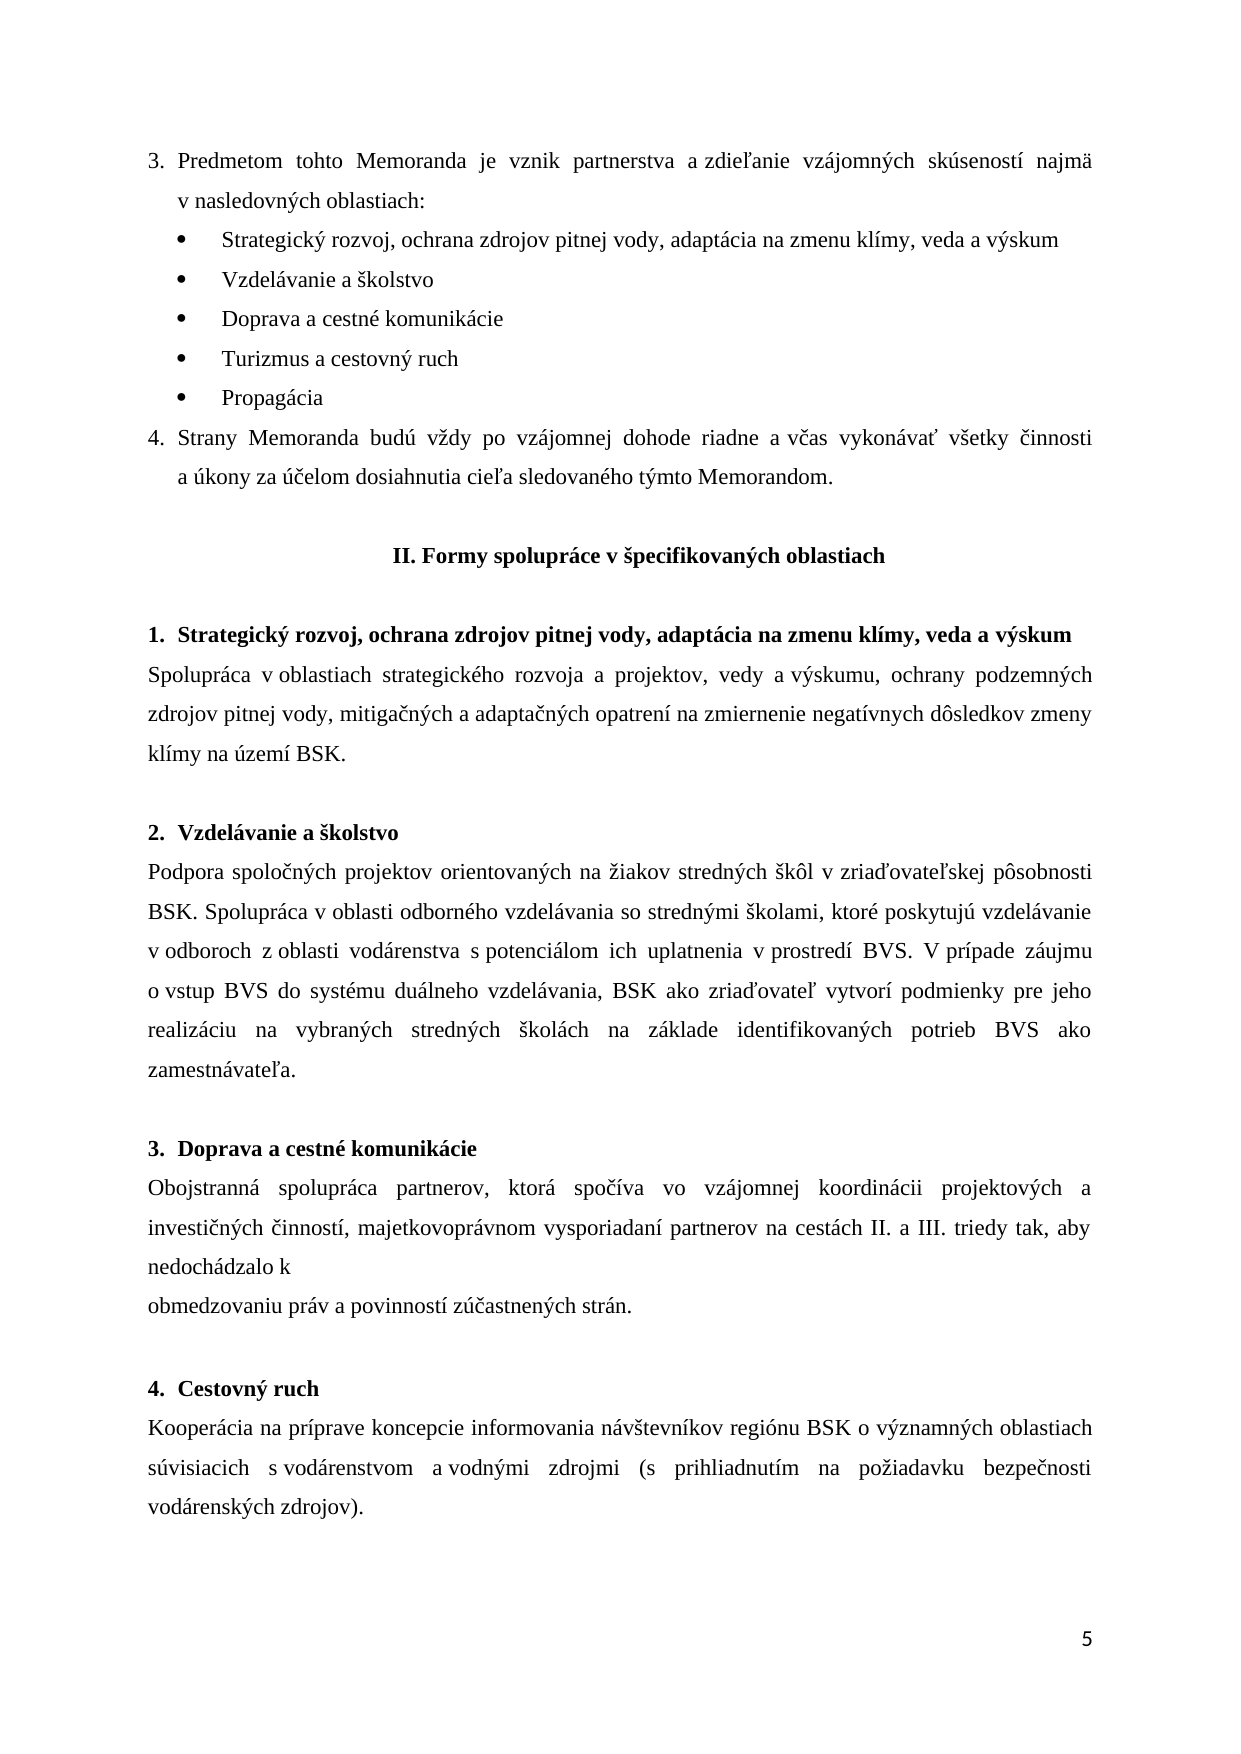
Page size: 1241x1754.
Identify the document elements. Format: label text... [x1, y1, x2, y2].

text Kooperácia na príprave koncepcie informovania návštevníkov regiónu BSK o významných oblastiach súvisiacich s vodárenstvom a vodnými zdrojmi (s prihliadnutím na požiadavku bezpečnosti vodárenských zdrojov). [148, 1414, 1093, 1519]
list Doprava a cestné komunikácie [148, 1134, 1093, 1161]
text II. Formy spolupráce v špecifikovaných oblastiach [148, 542, 1093, 569]
text obmedzovaniu práv a povinností zúčastnených strán. [148, 1292, 1093, 1361]
list Cestovný ruch [148, 1375, 1093, 1401]
list Strany Memoranda budú vždy po vzájomnej dohode riadne a včas vykonávať všetky činnosti a úkony za účelom dosiahnutia cieľa sledovaného týmto Memorandom. [148, 424, 1093, 490]
list Propagácia [177, 384, 1093, 411]
list Vzdelávanie a školstvo [148, 819, 1093, 845]
text Spolupráca v oblastiach strategického rozvoja a projektov, vedy a výskumu, ochrany podzemných zdrojov pitnej vody, mitigačných a adaptačných opatrení na zmiernenie negatívnych dôsledkov zmeny klímy na území BSK. [148, 661, 1093, 766]
list Vzdelávanie a školstvo [177, 266, 1093, 292]
list Predmetom tohto Memoranda je vznik partnerstva a zdieľanie vzájomných skúseností najmä v nasledovných oblastiach: [148, 148, 1093, 213]
list Doprava a cestné komunikácie [177, 306, 1093, 332]
list Turizmus a cestovný ruch [177, 345, 1093, 371]
list Strategický rozvoj, ochrana zdrojov pitnej vody, adaptácia na zmenu klímy, veda a výskum [148, 621, 1093, 648]
text Obojstranná spolupráca partnerov, ktorá spočíva vo vzájomnej koordinácii projektových a investičných činností, majetkovoprávnom vysporiadaní partnerov na cestách II. a III. triedy tak, aby nedochádzalo k [148, 1174, 1093, 1279]
text Podpora spoločných projektov orientovaných na žiakov stredných škôl v zriaďovateľskej pôsobnosti BSK. Spolupráca v oblasti odborného vzdelávania so strednými školami, ktoré poskytujú vzdelávanie v odboroch z oblasti vodárenstva s potenciálom ich uplatnenia v prostredí BVS. V prípade záujmu o vstup BVS do systému duálneho vzdelávania, BSK ako zriaďovateľ vytvorí podmienky pre jeho realizáciu na vybraných stredných školách na základe identifikovaných potrieb BVS ako zamestnávateľa. [148, 858, 1093, 1082]
list Strategický rozvoj, ochrana zdrojov pitnej vody, adaptácia na zmenu klímy, veda a výskum [177, 227, 1093, 253]
